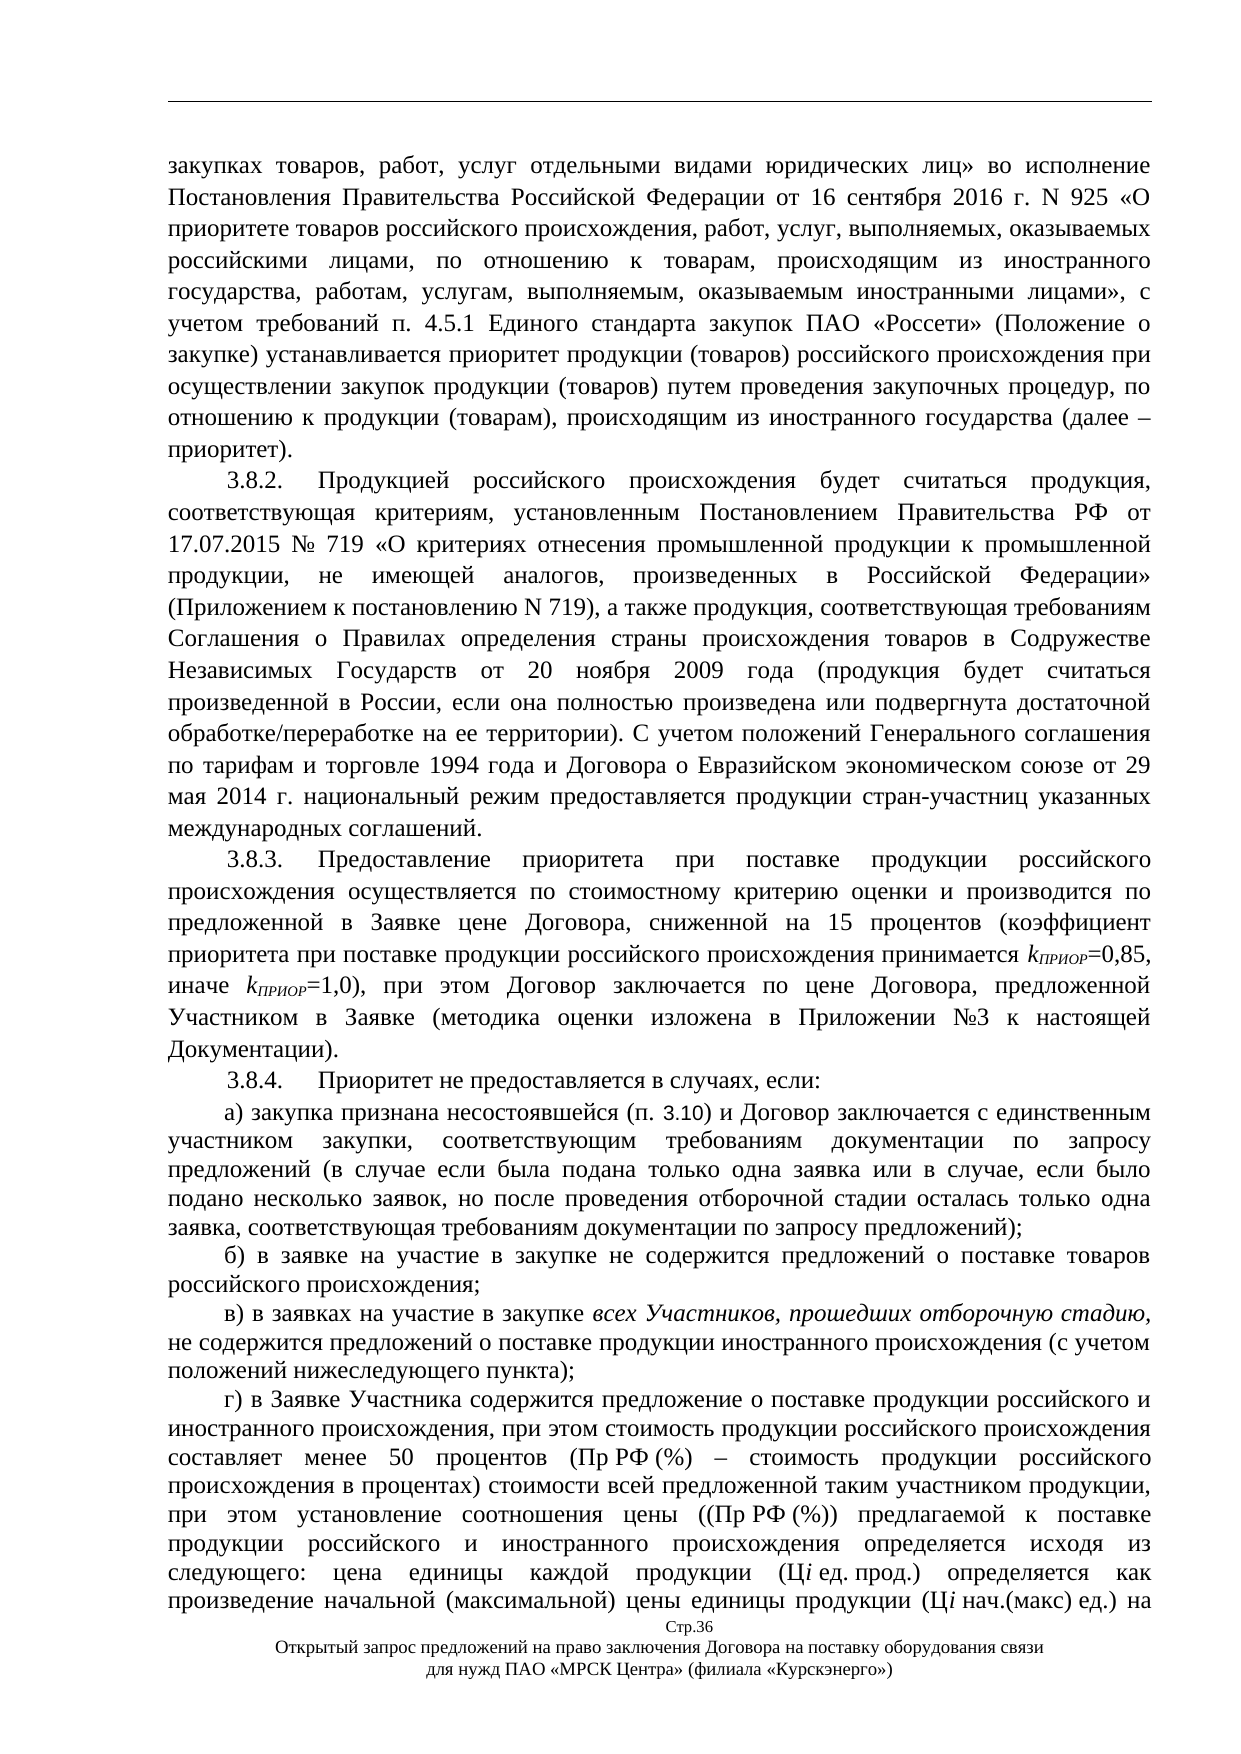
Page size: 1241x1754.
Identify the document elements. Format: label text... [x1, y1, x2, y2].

text б) в заявке на участие в закупке не содержится предложений о поставке товаров российского происхождения; [168, 1241, 1152, 1298]
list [168, 150, 1152, 463]
list Продукцией российского происхождения будет считаться продукция, соответствующая критериям, установленным Постановлением Правительства РФ от 17.07.2015 № 719 «О критериях отнесения промышленной продукции к промышленной продукции, не имеющей аналогов, произведенных в Российской Федерации» (Приложением к постановлению N 719), а также продукция, соответствующая требованиям Соглашения о Правилах определения страны происхождения товаров в Содружестве Независимых Государств от 20 ноября 2009 года (продукция будет считаться произведенной в России, если она полностью произведена или подвергнута достаточной обработке/переработке на ее территории). С учетом положений Генерального соглашения по тарифам и торговле 1994 года и Договора о Евразийском экономическом союзе от 29 мая 2014 г. национальный режим предоставляется продукции стран-участниц указанных международных соглашений. [168, 466, 1152, 842]
text в) в заявках на участие в закупке всех Участников, прошедших отборочную стадию, не содержится предложений о поставке продукции иностранного происхождения (с учетом положений нижеследующего пункта); [168, 1298, 1152, 1384]
list Предоставление приоритета при поставке продукции российского происхождения осуществляется по стоимостному критерию оценки и производится по предложенной в Заявке цене Договора, сниженной на 15 процентов (коэффициент приоритета при поставке продукции российского происхождения принимается kПРИОР=0,85, иначе kПРИОР=1,0), при этом Договор заключается по цене Договора, предложенной Участником в Заявке (методика оценки изложена в Приложении №3 к настоящей Документации). [168, 844, 1152, 1062]
text а) закупка признана несостоявшейся (п. 3.10) и Договор заключается с единственным участником закупки, соответствующим требованиям документации по запросу предложений (в случае если была подана только одна заявка или в случае, если было подано несколько заявок, но после проведения отборочной стадии осталась только одна заявка, соответствующая требованиям документации по запросу предложений); [168, 1097, 1152, 1241]
list Приоритет не предоставляется в случаях, если: [168, 1065, 1152, 1094]
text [168, 1384, 1152, 1614]
